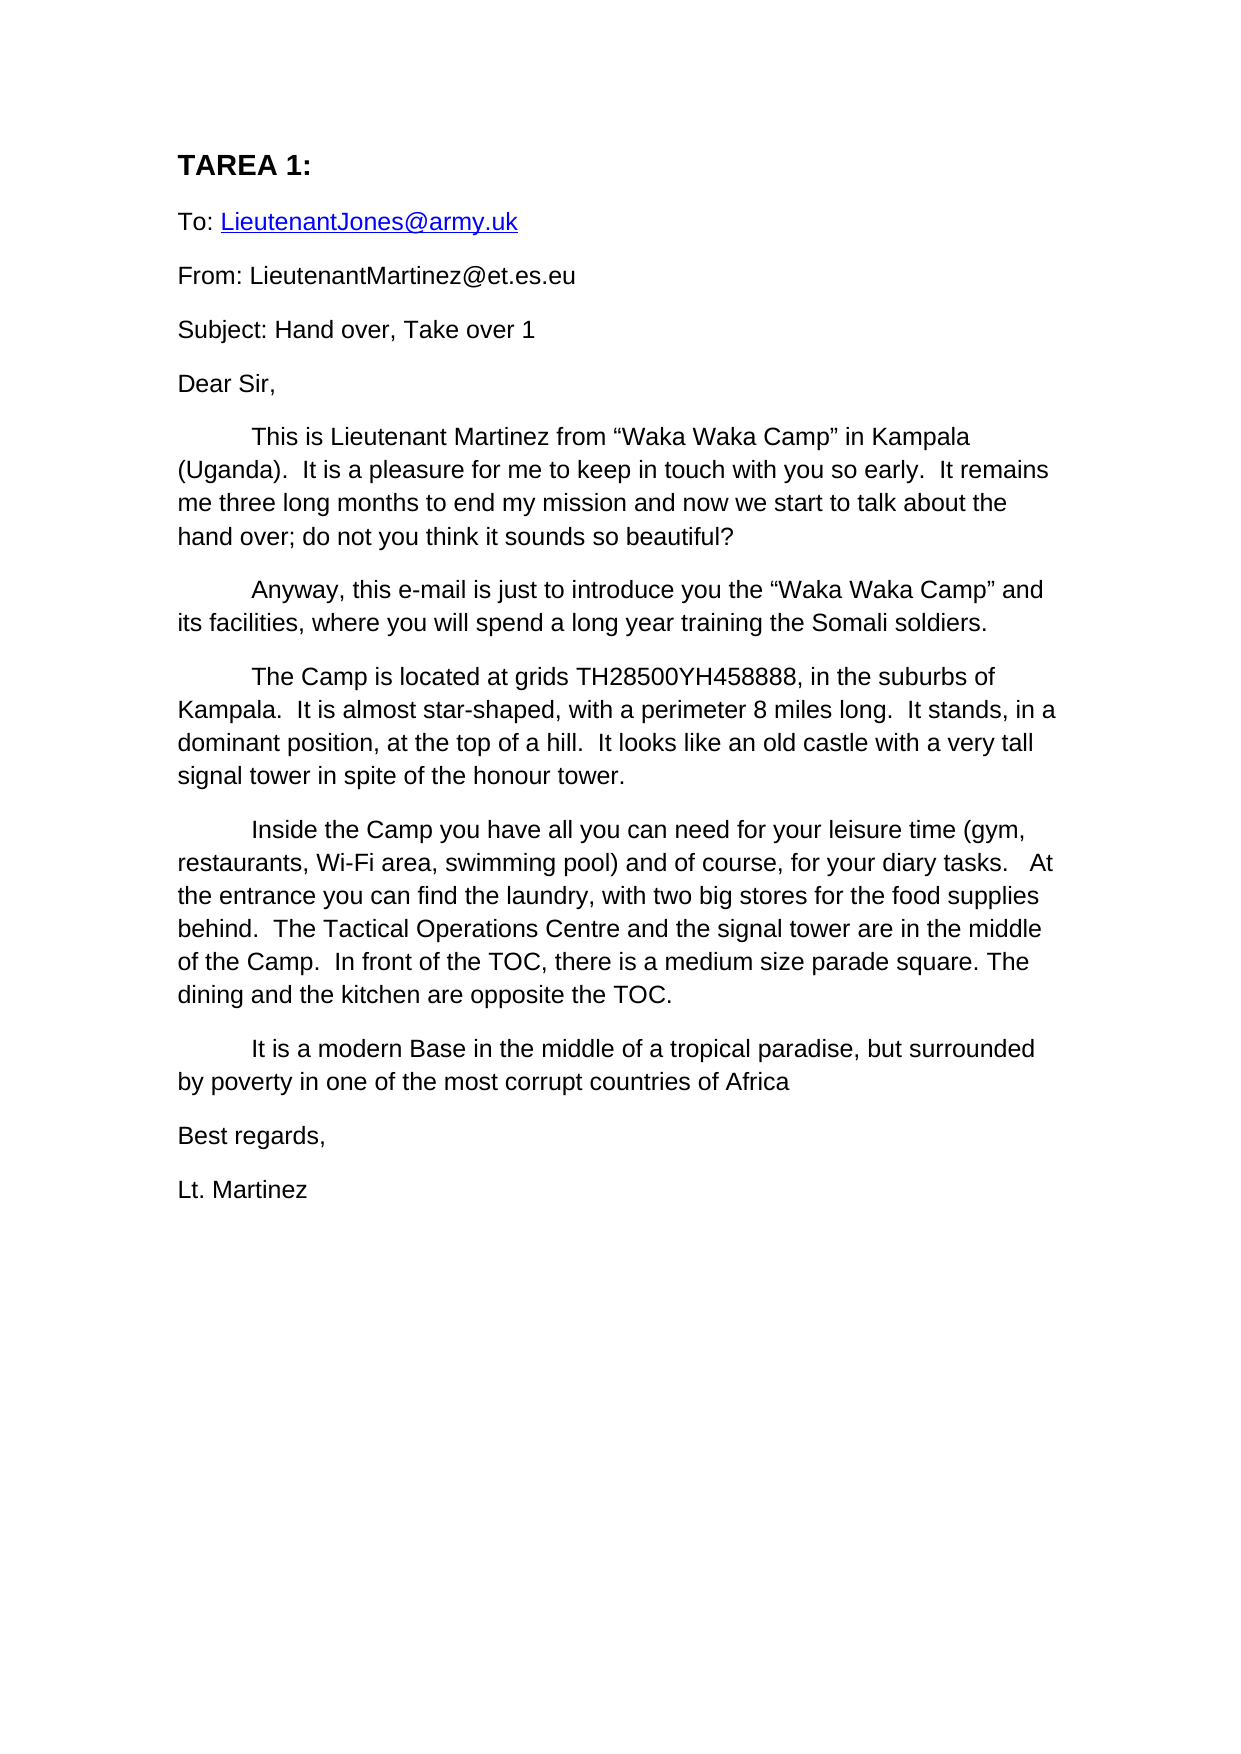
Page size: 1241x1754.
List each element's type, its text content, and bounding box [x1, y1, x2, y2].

text Subject: Hand over, Take over 1 [177, 315, 1063, 343]
text This is Lieutenant Martinez from “Waka Waka Camp” in Kampala (Uganda). It is a pleasure for me to keep in touch with you so early. It remains me three long months to end my mission and now we start to talk about the hand over; do not you think it sounds so beautiful? [177, 422, 1063, 550]
text Lt. Martinez [177, 1175, 1063, 1203]
text Inside the Camp you have all you can need for your leisure time (gym, restaurants, Wi-Fi area, swimming pool) and of course, for your diary tasks. At the entrance you can find the laundry, with two big stores for the food supplies behind. The Tactical Operations Centre and the signal tower are in the middle of the Camp. In front of the TOC, there is a medium size parade square. The dining and the kitchen are opposite the TOC. [177, 815, 1063, 1009]
text Best regards, [177, 1121, 1063, 1150]
text TAREA 1: [177, 148, 1063, 181]
text Anyway, this e-mail is just to introduce you the “Waka Waka Camp” and its facilities, where you will spend a long year training the Somali soldiers. [177, 575, 1063, 637]
text From: LieutenantMartinez@et.es.eu [177, 261, 1063, 289]
text The Camp is located at grids TH28500YH458888, in the suburbs of Kampala. It is almost star-shaped, with a perimeter 8 miles long. It stands, in a dominant position, at the top of a hill. It looks like an old castle with a very tall signal tower in spite of the honour tower. [177, 662, 1063, 790]
text To: LieutenantJones@army.uk [177, 207, 1063, 236]
text It is a modern Base in the middle of a tropical paradise, but surrounded by poverty in one of the most corrupt countries of Africa [177, 1034, 1063, 1096]
text Dear Sir, [177, 368, 1063, 397]
